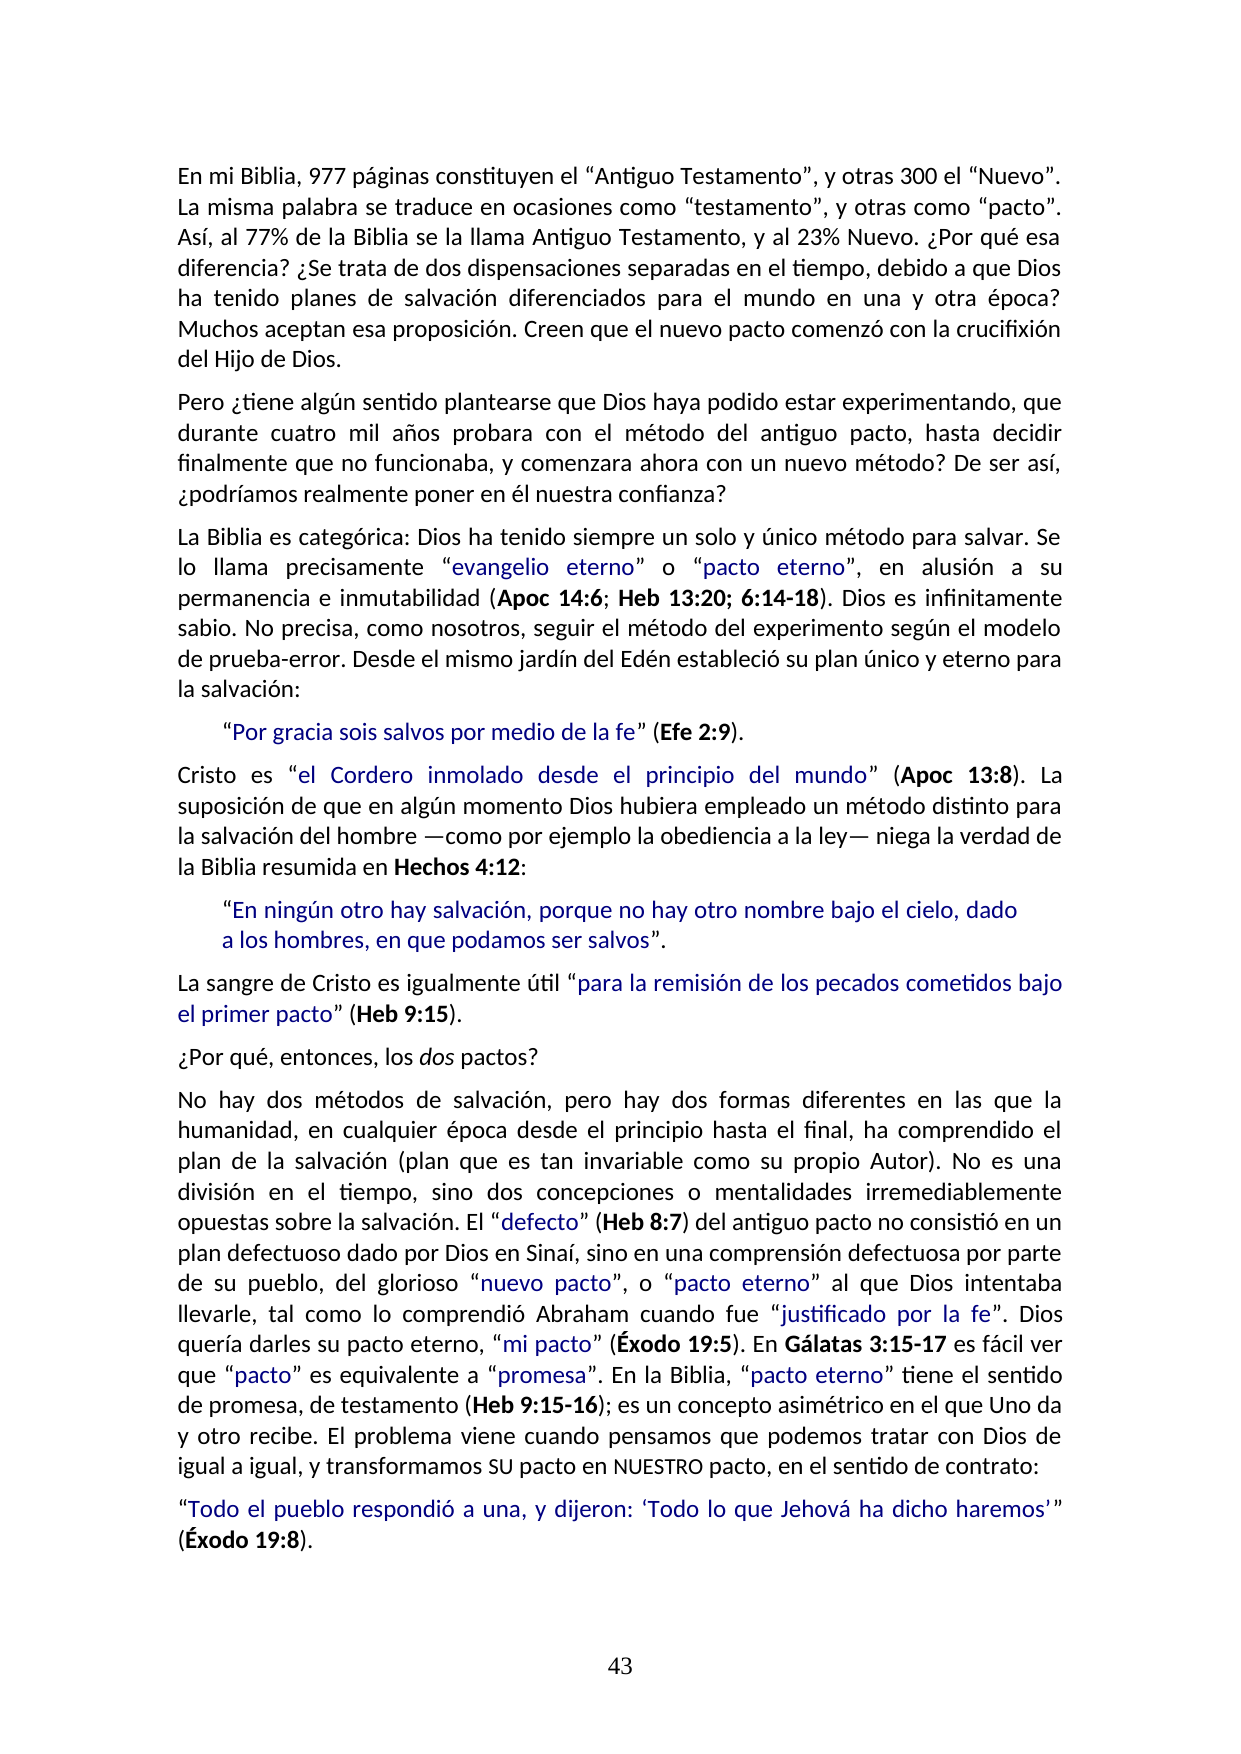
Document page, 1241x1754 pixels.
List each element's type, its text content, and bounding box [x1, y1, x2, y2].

text Cristo es “el Cordero inmolado desde el principio del mundo” (Apoc 13:8). La suposición de que en algún momento Dios hubiera empleado un método distinto para la salvación del hombre —como por ejemplo la obediencia a la ley— niega la verdad de la Biblia resumida en Hechos 4:12: [177, 759, 1063, 882]
text La sangre de Cristo es igualmente útil “para la remisión de los pecados cometidos bajo el primer pacto” (Heb 9:15). [177, 968, 1063, 1029]
text “En ningún otro hay salvación, porque no hay otro nombre bajo el cielo, dado a los hombres, en que podamos ser salvos”. [222, 894, 1019, 955]
text “Todo el pueblo respondió a una, y dijeron: ‘Todo lo que Jehová ha dicho haremos’” (Éxodo 19:8). [177, 1493, 1063, 1554]
text No hay dos métodos de salvación, pero hay dos formas diferentes en las que la humanidad, en cualquier época desde el principio hasta el final, ha comprendido el plan de la salvación (plan que es tan invariable como su propio Autor). No es una división en el tiempo, sino dos concepciones o mentalidades irremediablemente opuestas sobre la salvación. El “defecto” (Heb 8:7) del antiguo pacto no consistió en un plan defectuoso dado por Dios en Sinaí, sino en una comprensión defectuosa por parte de su pueblo, del glorioso “nuevo pacto”, o “pacto eterno” al que Dios intentaba llevarle, tal como lo comprendió Abraham cuando fue “justificado por la fe”. Dios quería darles su pacto eterno, “mi pacto” (Éxodo 19:5). En Gálatas 3:15-17 es fácil ver que “pacto” es equivalente a “promesa”. En la Biblia, “pacto eterno” tiene el sentido de promesa, de testamento (Heb 9:15-16); es un concepto asimétrico en el que Uno da y otro recibe. El problema viene cuando pensamos que podemos tratar con Dios de igual a igual, y transformamos SU pacto en NUESTRO pacto, en el sentido de contrato: [177, 1084, 1063, 1481]
text La Biblia es categórica: Dios ha tenido siempre un solo y único método para salvar. Se lo llama precisamente “evangelio eterno” o “pacto eterno”, en alusión a su permanencia e inmutabilidad (Apoc 14:6; Heb 13:20; 6:14-18). Dios es infinitamente sabio. No precisa, como nosotros, seguir el método del experimento según el modelo de prueba-error. Desde el mismo jardín del Edén estableció su plan único y eterno para la salvación: [177, 521, 1063, 704]
text Pero ¿tiene algún sentido plantearse que Dios haya podido estar experimentando, que durante cuatro mil años probara con el método del antiguo pacto, hasta decidir finalmente que no funcionaba, y comenzara ahora con un nuevo método? De ser así, ¿podríamos realmente poner en él nuestra confianza? [177, 386, 1063, 508]
text En mi Biblia, 977 páginas constituyen el “Antiguo Testamento”, y otras 300 el “Nuevo”. La misma palabra se traduce en ocasiones como “testamento”, y otras como “pacto”. Así, al 77% de la Biblia se la llama Antiguo Testamento, y al 23% Nuevo. ¿Por qué esa diferencia? ¿Se trata de dos dispensaciones separadas en el tiempo, debido a que Dios ha tenido planes de salvación diferenciados para el mundo en una y otra época? Muchos aceptan esa proposición. Creen que el nuevo pacto comenzó con la crucifixión del Hijo de Dios. [177, 160, 1063, 374]
text “Por gracia sois salvos por medio de la fe” (Efe 2:9). [222, 716, 1019, 747]
text ¿Por qué, entonces, los dos pactos? [177, 1041, 1063, 1072]
